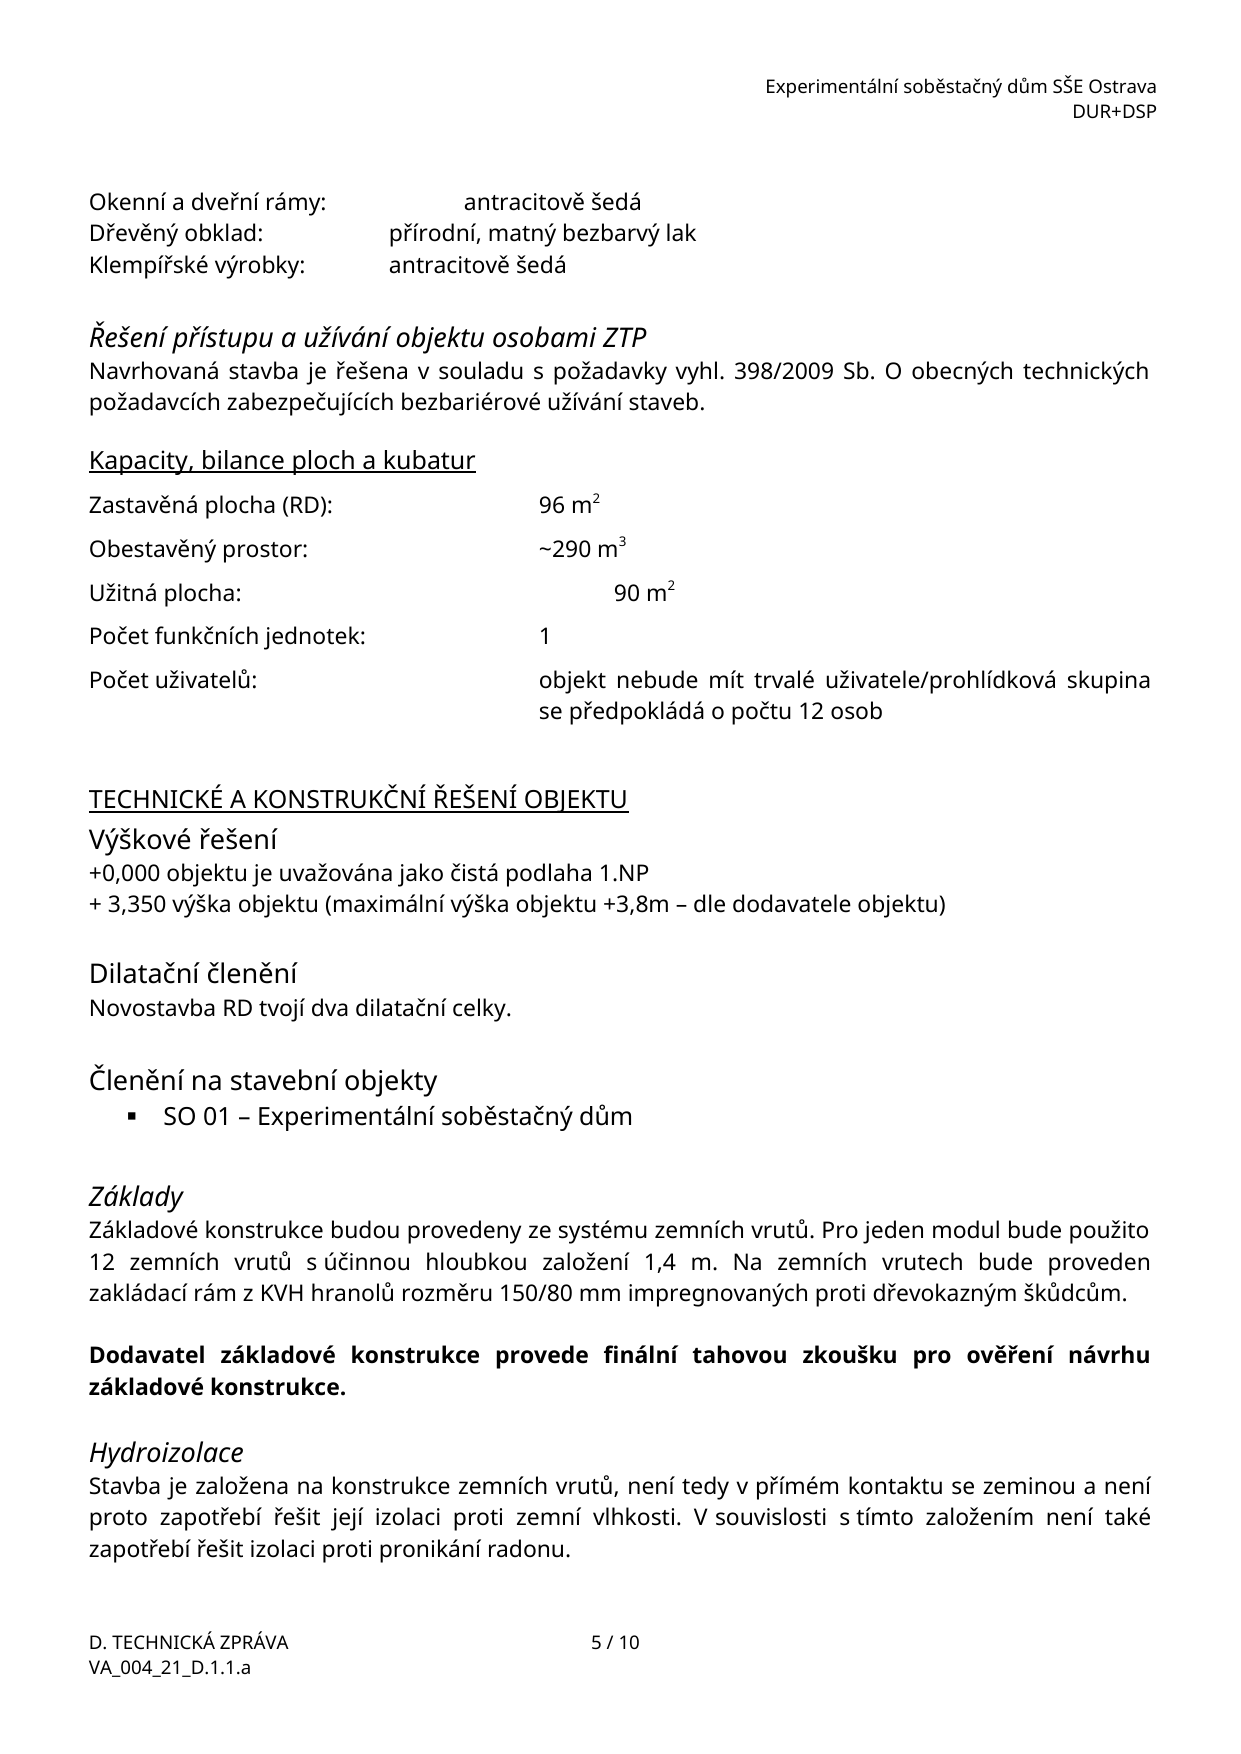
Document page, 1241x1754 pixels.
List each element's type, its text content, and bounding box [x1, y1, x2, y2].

subtitle Řešení přístupu a užívání objektu osobami ZTP [89, 318, 1152, 355]
text Okenní a dveřní rámy: antracitově šedá [89, 186, 1152, 217]
text Novostavba RD tvojí dva dilatační celky. [89, 992, 1152, 1023]
text Počet funkčních jednotek: 1 [89, 620, 1152, 651]
text Počet uživatelů: objekt nebude mít trvalé uživatele/prohlídková skupina se předpokládá o počtu 12 osob [89, 664, 1152, 726]
subtitle Dilatační členění [89, 955, 1152, 992]
text Užitná plocha: 90 m2 [89, 576, 1152, 608]
text +0,000 objektu je uvažována jako čistá podlaha 1.NP [89, 857, 1152, 888]
subtitle Kapacity, bilance ploch a kubatur [89, 442, 1152, 476]
text Základové konstrukce budou provedeny ze systému zemních vrutů. Pro jeden modul bude použito 12 zemních vrutů s účinnou hloubkou založení 1,4 m. Na zemních vrutech bude proveden zakládací rám z KVH hranolů rozměru 150/80 mm impregnovaných proti dřevokazným škůdcům. [89, 1214, 1152, 1308]
text Dřevěný obklad: přírodní, matný bezbarvý lak [89, 217, 1152, 248]
subtitle Členění na stavební objekty [89, 1061, 1152, 1098]
list SO 01 – Experimentální soběstačný dům [126, 1098, 1152, 1132]
text Stavba je založena na konstrukce zemních vrutů, není tedy v přímém kontaktu se zeminou a není proto zapotřebí řešit její izolaci proti zemní vlhkosti. V souvislosti s tímto založením není také zapotřebí řešit izolaci proti pronikání radonu. [89, 1470, 1152, 1564]
subtitle Výškové řešení [89, 820, 1152, 857]
text Navrhovaná stavba je řešena v souladu s požadavky vyhl. 398/2009 Sb. O obecných technických požadavcích zabezpečujících bezbariérové užívání staveb. [89, 355, 1152, 417]
text Dodavatel základové konstrukce provede finální tahovou zkoušku pro ověření návrhu základové konstrukce. [89, 1339, 1152, 1402]
text + 3,350 výška objektu (maximální výška objektu +3,8m – dle dodavatele objektu) [89, 888, 1152, 919]
text Klempířské výrobky: antracitově šedá [89, 248, 1152, 280]
text Hydroizolace [89, 1433, 1152, 1470]
text Obestavěný prostor: ~290 m3 [89, 533, 1152, 564]
text Zastavěná plocha (RD): 96 m2 [89, 489, 1152, 520]
subtitle Základy [89, 1177, 1152, 1214]
subtitle TECHNICKÉ A KONSTRUKČNÍ ŘEŠENÍ OBJEKTU [89, 782, 1152, 816]
